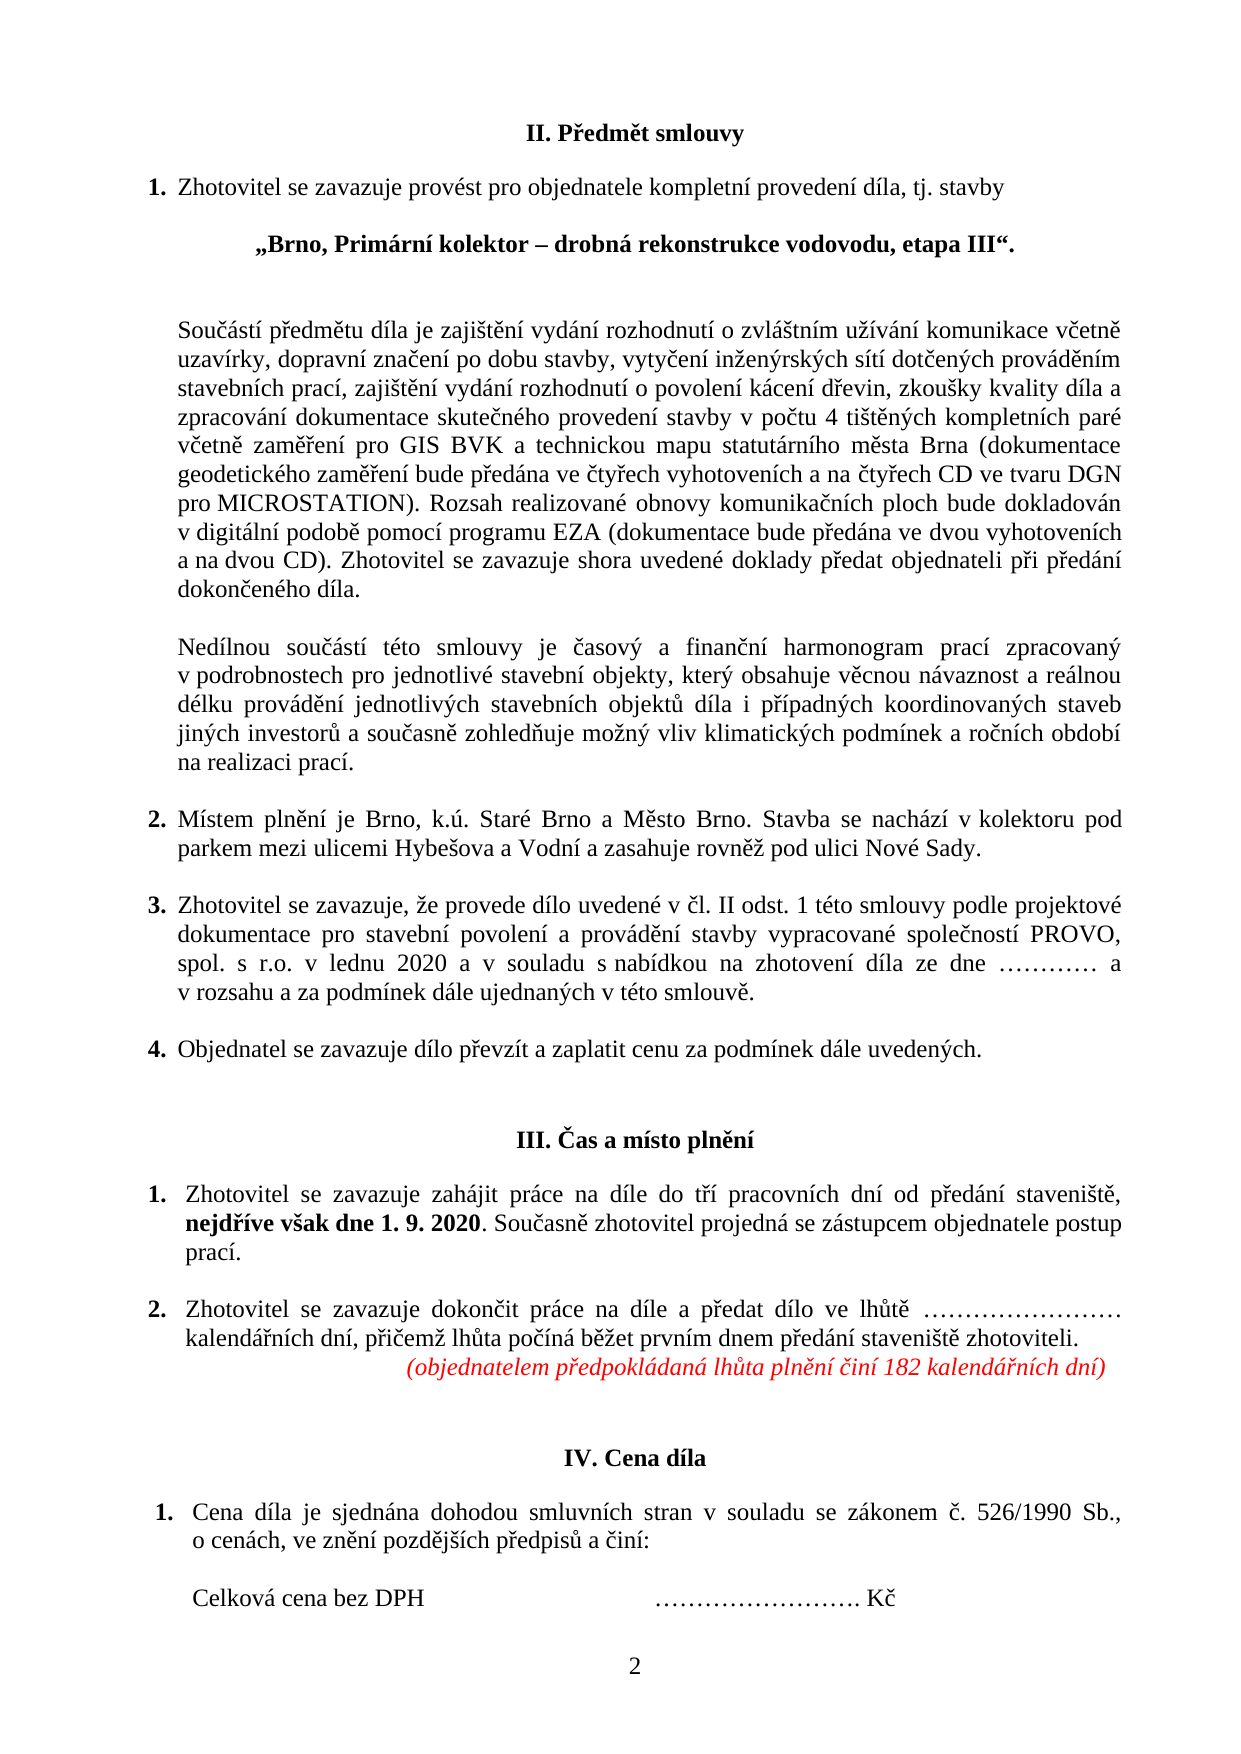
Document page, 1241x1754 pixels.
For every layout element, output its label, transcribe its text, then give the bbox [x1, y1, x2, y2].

text (objednatelem předpokládaná lhůta plnění činí 182 kalendářních dní) [406, 1352, 1122, 1381]
list Místem plnění je Brno, k.ú. Staré Brno a Město Brno. Stavba se nachází v kolektoru pod parkem mezi ulicemi Hybešova a Vodní a zasahuje rovněž pod ulici Nové Sady. [148, 804, 1122, 862]
text Celková cena bez DPH ……………………. Kč [192, 1583, 1122, 1612]
text Součástí předmětu díla je zajištění vydání rozhodnutí o zvláštním užívání komunikace včetně uzavírky, dopravní značení po dobu stavby, vytyčení inženýrských sítí dotčených prováděním stavebních prací, zajištění vydání rozhodnutí o povolení kácení dřevin, zkoušky kvality díla a zpracování dokumentace skutečného provedení stavby v počtu 4 tištěných kompletních paré včetně zaměření pro GIS BVK a technickou mapu statutárního města Brna (dokumentace geodetického zaměření bude předána ve čtyřech vyhotoveních a na čtyřech CD ve tvaru DGN pro MICROSTATION). Rozsah realizované obnovy komunikačních ploch bude dokladován v digitální podobě pomocí programu EZA (dokumentace bude předána ve dvou vyhotoveních a na dvou CD). Zhotovitel se zavazuje shora uvedené doklady předat objednateli při předání dokončeného díla. [177, 316, 1122, 603]
list Zhotovitel se zavazuje, že provede dílo uvedené v čl. II odst. 1 této smlouvy podle projektové dokumentace pro stavební povolení a provádění stavby vypracované společností PROVO, spol. s r.o. v lednu 2020 a v souladu s nabídkou na zhotovení díla ze dne ………… a v rozsahu a za podmínek dále ujednaných v této smlouvě. [148, 891, 1122, 1006]
subtitle Předmět smlouvy [148, 118, 1122, 147]
text Nedílnou součástí této smlouvy je časový a finanční harmonogram prací zpracovaný v podrobnostech pro jednotlivé stavební objekty, který obsahuje věcnou návaznost a reálnou délku provádění jednotlivých stavebních objektů díla i případných koordinovaných staveb jiných investorů a současně zohledňuje možný vliv klimatických podmínek a ročních období na realizaci prací. [177, 632, 1122, 776]
list Objednatel se zavazuje dílo převzít a zaplatit cenu za podmínek dále uvedených. [148, 1034, 1122, 1063]
list Cena díla je sjednána dohodou smluvních stran v souladu se zákonem č. 526/1990 Sb., o cenách, ve znění pozdějších předpisů a činí: [154, 1497, 1122, 1554]
subtitle Čas a místo plnění [148, 1126, 1122, 1154]
list Zhotovitel se zavazuje provést pro objednatele kompletní provedení díla, tj. stavby [148, 172, 1122, 201]
text „Brno, Primární kolektor – drobná rekonstrukce vodovodu, etapa III“. [148, 229, 1122, 258]
list Zhotovitel se zavazuje dokončit práce na díle a předat dílo ve lhůtě …………………… kalendářních dní, přičemž lhůta počíná běžet prvním dnem předání staveniště zhotoviteli. [148, 1294, 1122, 1352]
subtitle Cena díla [148, 1443, 1122, 1472]
list Zhotovitel se zavazuje zahájit práce na díle do tří pracovních dní od předání staveniště, nejdříve však dne 1. 9. 2020. Současně zhotovitel projedná se zástupcem objednatele postup prací. [148, 1179, 1122, 1266]
